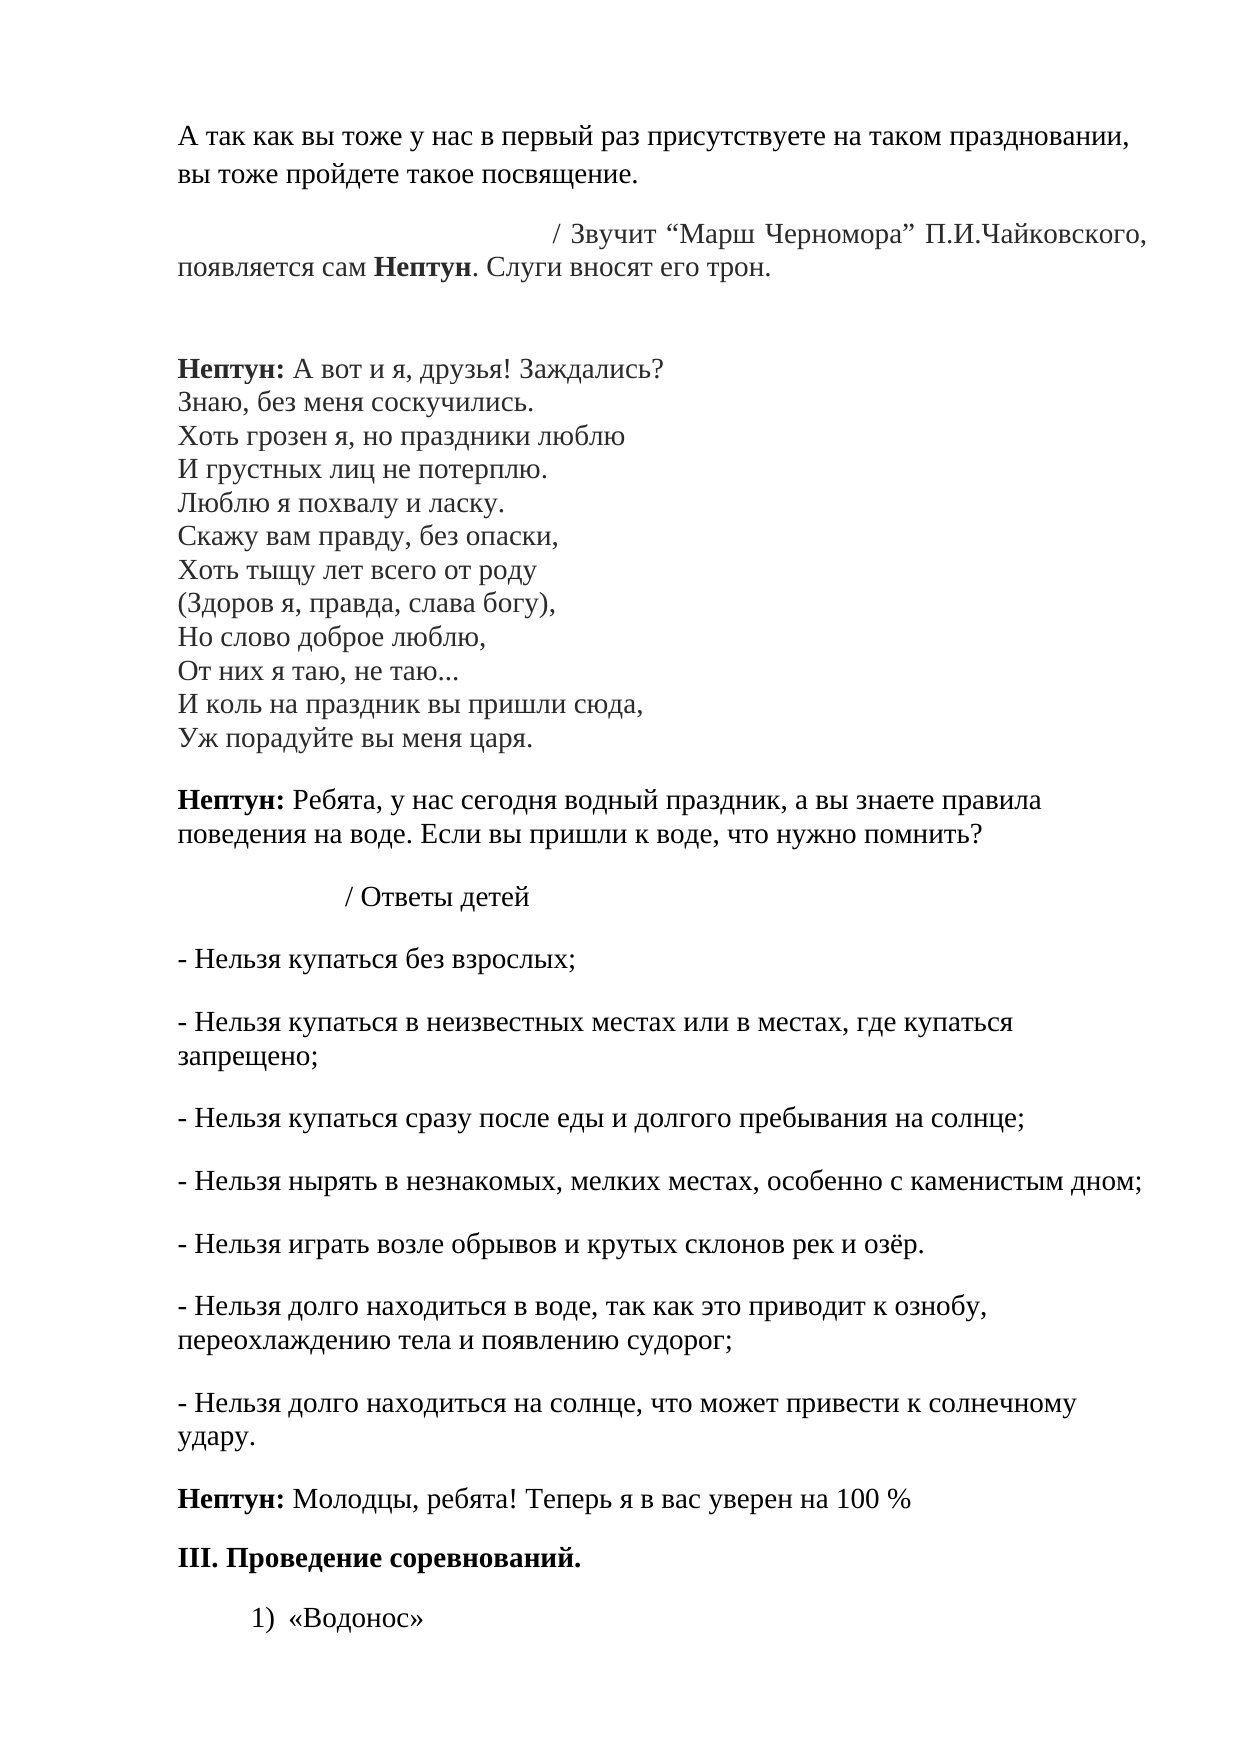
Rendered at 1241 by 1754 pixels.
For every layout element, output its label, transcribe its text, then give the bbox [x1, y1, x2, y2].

text III. Проведение соревнований. [177, 1540, 1152, 1574]
text / Ответы детей [177, 879, 1152, 912]
text Нептун: Ребята, у нас сегодня водный праздник, а вы знаете правила поведения на воде. Если вы пришли к воде, что нужно помнить? [177, 782, 1152, 849]
text - Нельзя купаться сразу после еды и долгого пребывания на солнце; [177, 1100, 1152, 1134]
text - Нельзя долго находиться на солнце, что может привести к солнечному удару. [177, 1385, 1152, 1452]
text - Нельзя купаться без взрослых; [177, 941, 1152, 975]
text - Нельзя нырять в незнакомых, мелких местах, особенно с каменистым дном; [177, 1163, 1152, 1197]
text / Звучит “Марш Черномора” П.И.Чайковского, появляется сам Нептун. Слуги вносят его трон. [177, 216, 1152, 283]
text Нептун: А вот и я, друзья! Заждались? Знаю, без меня соскучились. Хоть грозен я, но праздники люблю И грустных лиц не потерплю. Люблю я похвалу и ласку. Скажу вам правду, без опаски, Хоть тыщу лет всего от роду (Здоров я, правда, слава богу), Но слово доброе люблю, От них я таю, не таю... И коль на праздник вы пришли сюда, Уж порадуйте вы меня царя. [177, 351, 1152, 753]
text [177, 118, 1152, 190]
text Нептун: Молодцы, ребята! Теперь я в вас уверен на 100 % [177, 1481, 1152, 1514]
text - Нельзя долго находиться в воде, так как это приводит к ознобу, переохлаждению тела и появлению судорог; [177, 1288, 1152, 1356]
list «Водонос» [251, 1600, 1152, 1633]
text - Нельзя играть возле обрывов и крутых склонов рек и озёр. [177, 1226, 1152, 1259]
text - Нельзя купаться в неизвестных местах или в местах, где купаться запрещено; [177, 1004, 1152, 1071]
